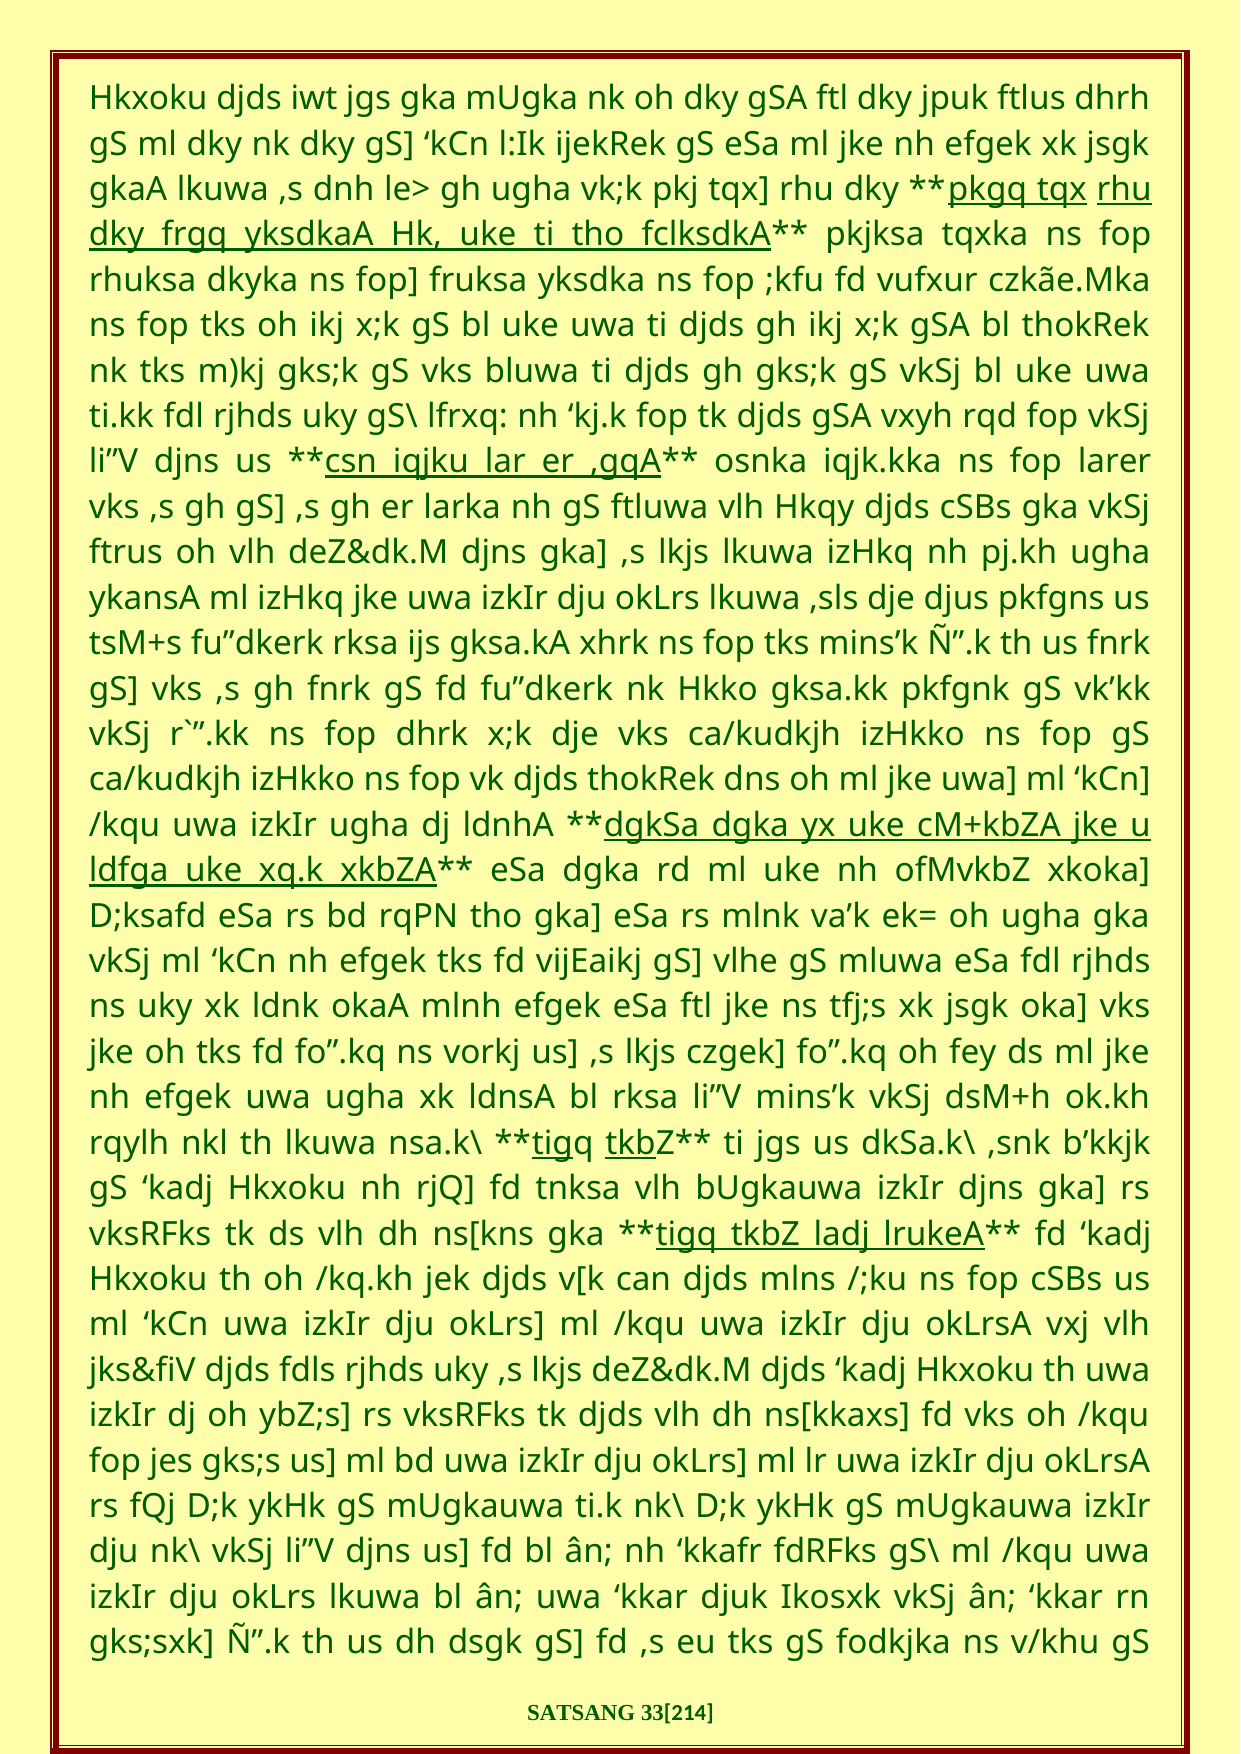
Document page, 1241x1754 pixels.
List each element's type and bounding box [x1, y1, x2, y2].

text [89, 74, 1152, 1663]
